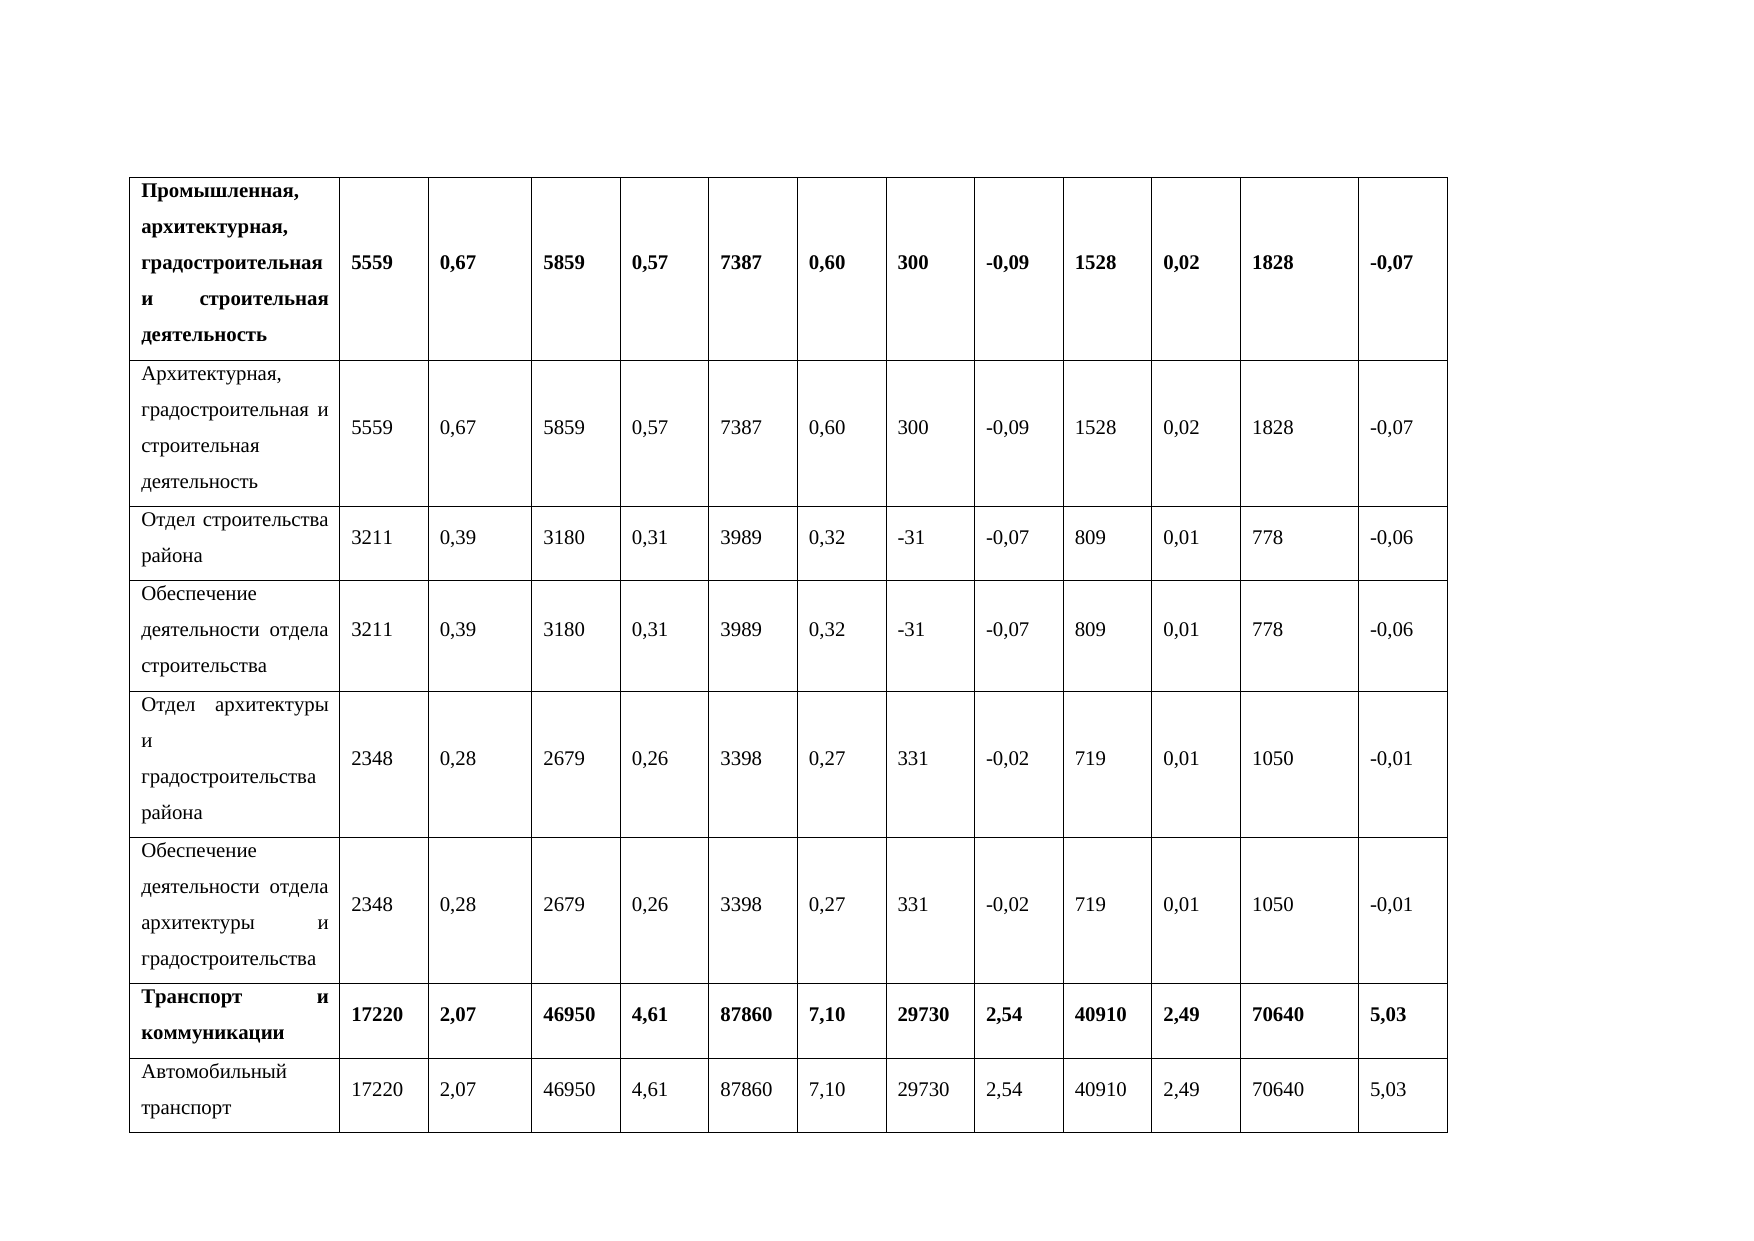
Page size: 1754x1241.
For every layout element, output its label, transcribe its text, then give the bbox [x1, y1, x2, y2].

table_cell -0,01 [1359, 692, 1447, 837]
table_cell 1828 [1241, 361, 1358, 506]
table_cell -0,07 [975, 581, 1063, 691]
table_cell 70640 [1241, 984, 1358, 1057]
table_cell 719 [1064, 838, 1151, 983]
table_cell 0,57 [621, 361, 708, 506]
table_cell 87860 [709, 984, 797, 1057]
table_cell Обеспечение деятельности отдела строительства [130, 581, 339, 691]
table_cell 29730 [887, 1059, 974, 1132]
table_cell 719 [1064, 692, 1151, 837]
table_cell -0,07 [1359, 178, 1447, 359]
table_cell 0,01 [1152, 581, 1240, 691]
table_cell 0,26 [621, 838, 708, 983]
table_cell -0,07 [1359, 361, 1447, 506]
table_cell 2,07 [429, 984, 531, 1057]
table_cell 2,07 [429, 1059, 531, 1132]
table_cell 0,01 [1152, 507, 1240, 580]
table_cell 5559 [340, 178, 428, 359]
table_cell 0,26 [621, 692, 708, 837]
table_cell 0,39 [429, 581, 531, 691]
table_cell 29730 [887, 984, 974, 1057]
table_cell 1050 [1241, 692, 1358, 837]
table_cell 1828 [1241, 178, 1358, 359]
table_cell 331 [887, 692, 974, 837]
table_cell 2679 [532, 692, 620, 837]
table_cell 1050 [1241, 838, 1358, 983]
table_cell 7,10 [798, 1059, 886, 1132]
table_cell 3180 [532, 581, 620, 691]
table_cell Отдел строительства района [130, 507, 339, 580]
table_cell 5,03 [1359, 1059, 1447, 1132]
table_cell 3180 [532, 507, 620, 580]
table_cell 3398 [709, 692, 797, 837]
table_cell 46950 [532, 984, 620, 1057]
table_cell 0,67 [429, 178, 531, 359]
table_cell -31 [887, 581, 974, 691]
table_cell Обеспечение деятельности отдела архитектуры и градостроительства [130, 838, 339, 983]
table_cell 5859 [532, 361, 620, 506]
table_cell 46950 [532, 1059, 620, 1132]
table_cell 17220 [340, 984, 428, 1057]
table_cell -0,09 [975, 178, 1063, 359]
table_cell Автомобильный транспорт [130, 1059, 339, 1132]
table_cell 7387 [709, 361, 797, 506]
table_cell -0,06 [1359, 581, 1447, 691]
table_cell 40910 [1064, 984, 1151, 1057]
table_cell 0,01 [1152, 692, 1240, 837]
table_cell 0,60 [798, 361, 886, 506]
table_cell 0,57 [621, 178, 708, 359]
table_cell 0,32 [798, 581, 886, 691]
table_cell -0,02 [975, 838, 1063, 983]
table_cell -0,06 [1359, 507, 1447, 580]
table_cell Архитектурная, градостроительная и строительная деятельность [130, 361, 339, 506]
table_cell 0,39 [429, 507, 531, 580]
table_cell 3398 [709, 838, 797, 983]
table_cell 809 [1064, 581, 1151, 691]
table_cell 70640 [1241, 1059, 1358, 1132]
table_cell 0,27 [798, 692, 886, 837]
table_cell 0,67 [429, 361, 531, 506]
table_cell 778 [1241, 581, 1358, 691]
table_cell 0,27 [798, 838, 886, 983]
table_cell 2348 [340, 838, 428, 983]
table_cell 0,28 [429, 692, 531, 837]
table_cell Отдел архитектуры и градостроительства района [130, 692, 339, 837]
table_cell 3211 [340, 507, 428, 580]
table_cell 331 [887, 838, 974, 983]
table_cell 4,61 [621, 1059, 708, 1132]
table_cell 300 [887, 361, 974, 506]
table_cell 0,01 [1152, 838, 1240, 983]
table_cell 2348 [340, 692, 428, 837]
table_cell 5559 [340, 361, 428, 506]
table_cell 2,54 [975, 984, 1063, 1057]
table_cell 809 [1064, 507, 1151, 580]
table_cell 2,54 [975, 1059, 1063, 1132]
table_cell 2679 [532, 838, 620, 983]
table_cell 7,10 [798, 984, 886, 1057]
table_cell 3989 [709, 507, 797, 580]
table_cell -0,09 [975, 361, 1063, 506]
table_cell 0,31 [621, 581, 708, 691]
table_cell 0,31 [621, 507, 708, 580]
table_cell 1528 [1064, 361, 1151, 506]
table_cell 3989 [709, 581, 797, 691]
table_cell 0,60 [798, 178, 886, 359]
table_cell 4,61 [621, 984, 708, 1057]
table_cell 87860 [709, 1059, 797, 1132]
table_cell 3211 [340, 581, 428, 691]
table_cell 7387 [709, 178, 797, 359]
table_cell 5859 [532, 178, 620, 359]
table_cell 300 [887, 178, 974, 359]
table_cell 2,49 [1152, 1059, 1240, 1132]
table_cell -31 [887, 507, 974, 580]
table_cell 0,02 [1152, 178, 1240, 359]
table_cell 778 [1241, 507, 1358, 580]
table_cell 1528 [1064, 178, 1151, 359]
table_cell 0,02 [1152, 361, 1240, 506]
table_cell -0,01 [1359, 838, 1447, 983]
table_cell 0,32 [798, 507, 886, 580]
table_cell 0,28 [429, 838, 531, 983]
table_cell 40910 [1064, 1059, 1151, 1132]
table_cell Промышленная, архитектурная, градостроительная и строительная деятельность [130, 178, 339, 359]
table_cell 17220 [340, 1059, 428, 1132]
table_cell -0,07 [975, 507, 1063, 580]
table_cell -0,02 [975, 692, 1063, 837]
table_cell 2,49 [1152, 984, 1240, 1057]
table_cell Транспорт и коммуникации [130, 984, 339, 1057]
table_cell 5,03 [1359, 984, 1447, 1057]
